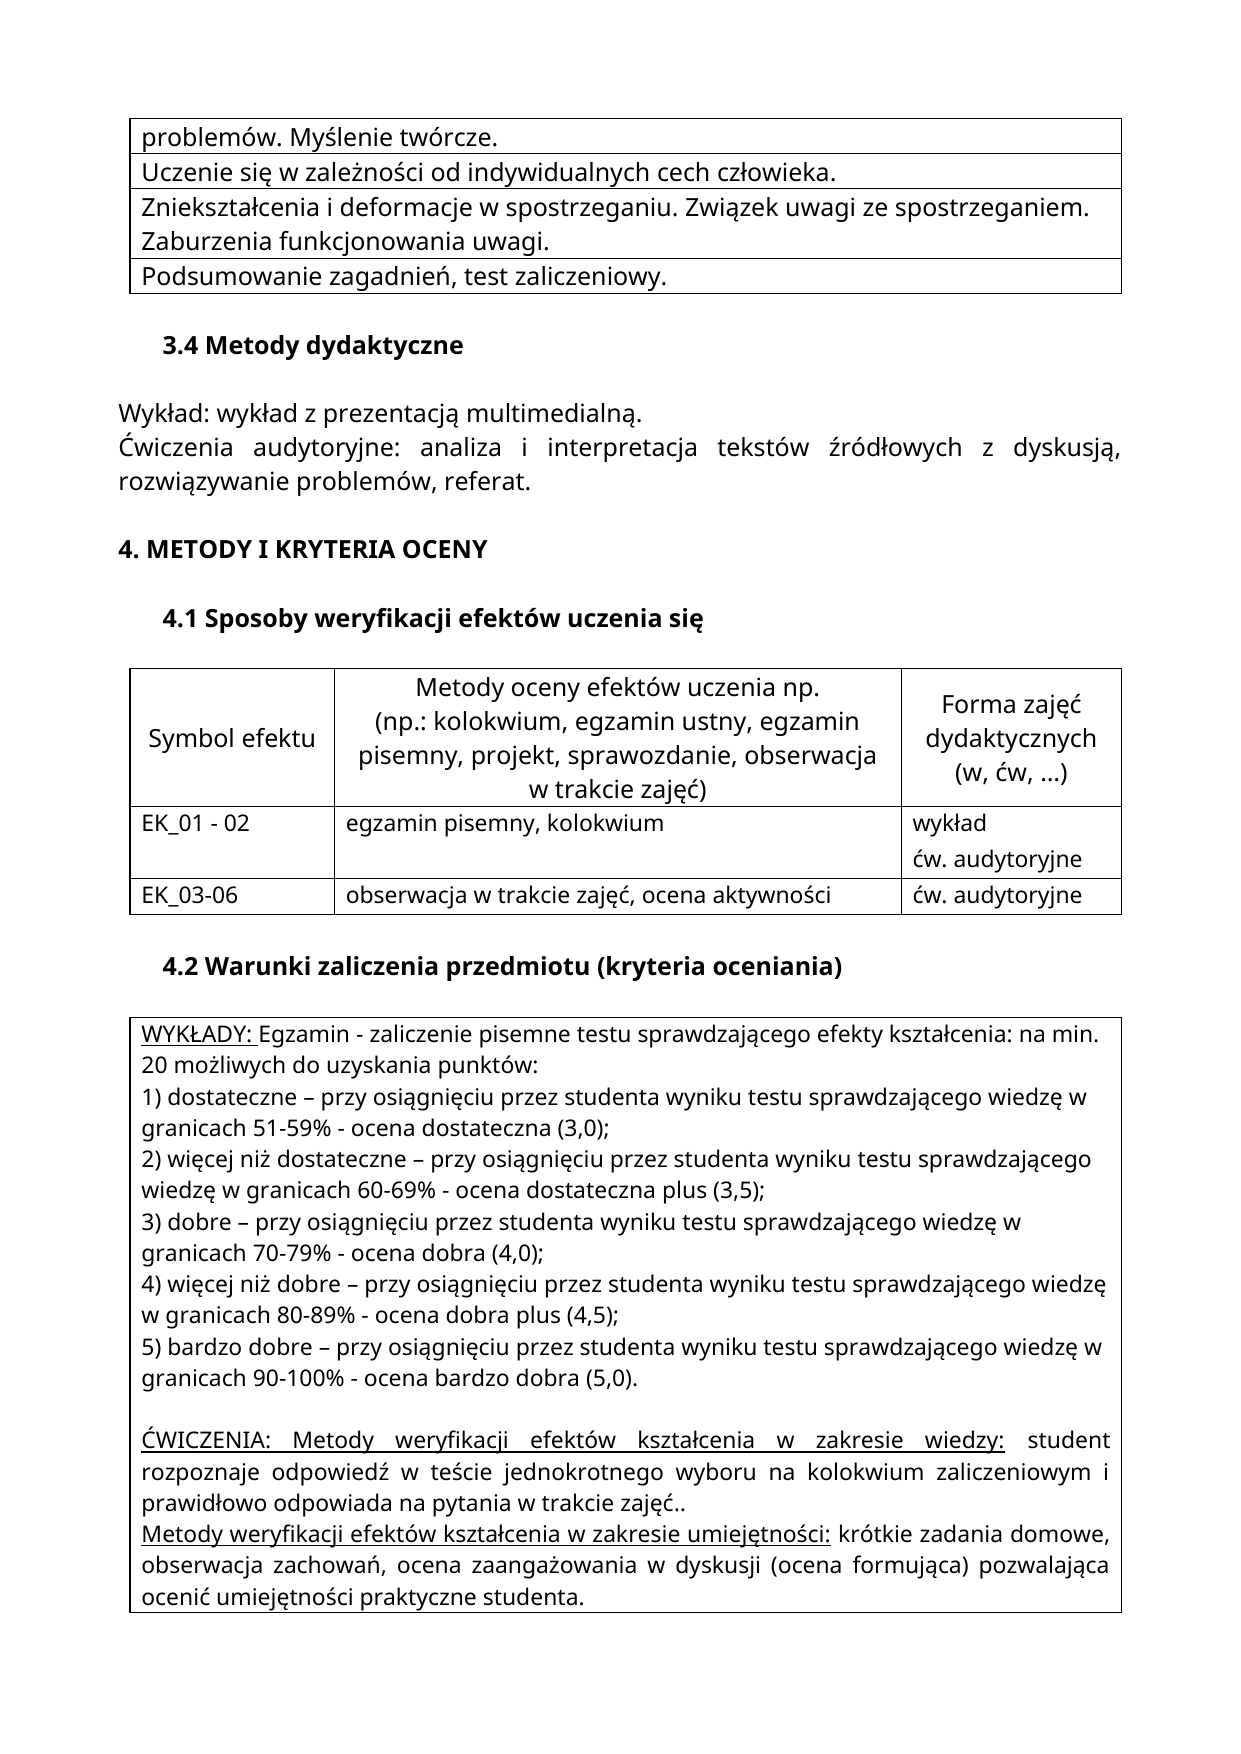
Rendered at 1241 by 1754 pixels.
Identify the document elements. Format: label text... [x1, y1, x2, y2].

text Ćwiczenia audytoryjne: analiza i interpretacja tekstów źródłowych z dyskusją, rozwiązywanie problemów, referat. [118, 430, 1122, 498]
table_cell EK_01 - 02 [131, 807, 334, 878]
table_header Symbol efektu [131, 669, 334, 806]
table_header Metody oceny efektów uczenia np. (np.: kolokwium, egzamin ustny, egzamin pisemny, projekt, sprawozdanie, obserwacja w trakcie zajęć) [335, 669, 901, 806]
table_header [131, 1018, 1121, 1612]
table_cell Podsumowanie zagadnień, test zaliczeniowy. [131, 259, 1121, 293]
table_cell egzamin pisemny, kolokwium [335, 807, 901, 878]
table_cell Uczenie się w zależności od indywidualnych cech człowieka. [131, 154, 1121, 188]
table_header Forma zajęć dydaktycznych (w, ćw, …) [902, 669, 1121, 806]
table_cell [131, 119, 1121, 153]
text 4.1 Sposoby weryfikacji efektów uczenia się [162, 600, 1122, 634]
table_cell ćw. audytoryjne [902, 879, 1121, 914]
table_cell obserwacja w trakcie zajęć, ocena aktywności [335, 879, 901, 914]
text 4.2 Warunki zaliczenia przedmiotu (kryteria oceniania) [162, 949, 1122, 983]
text 4. METODY I KRYTERIA OCENY [118, 532, 1122, 566]
text 3.4 Metody dydaktyczne [162, 328, 1122, 362]
table_cell wykład ćw. audytoryjne [902, 807, 1121, 878]
table_cell Zniekształcenia i deformacje w spostrzeganiu. Związek uwagi ze spostrzeganiem. Zaburzenia funkcjonowania uwagi. [131, 189, 1121, 257]
table_cell EK_03-06 [131, 879, 334, 914]
text Wykład: wykład z prezentacją multimedialną. [118, 396, 1122, 430]
